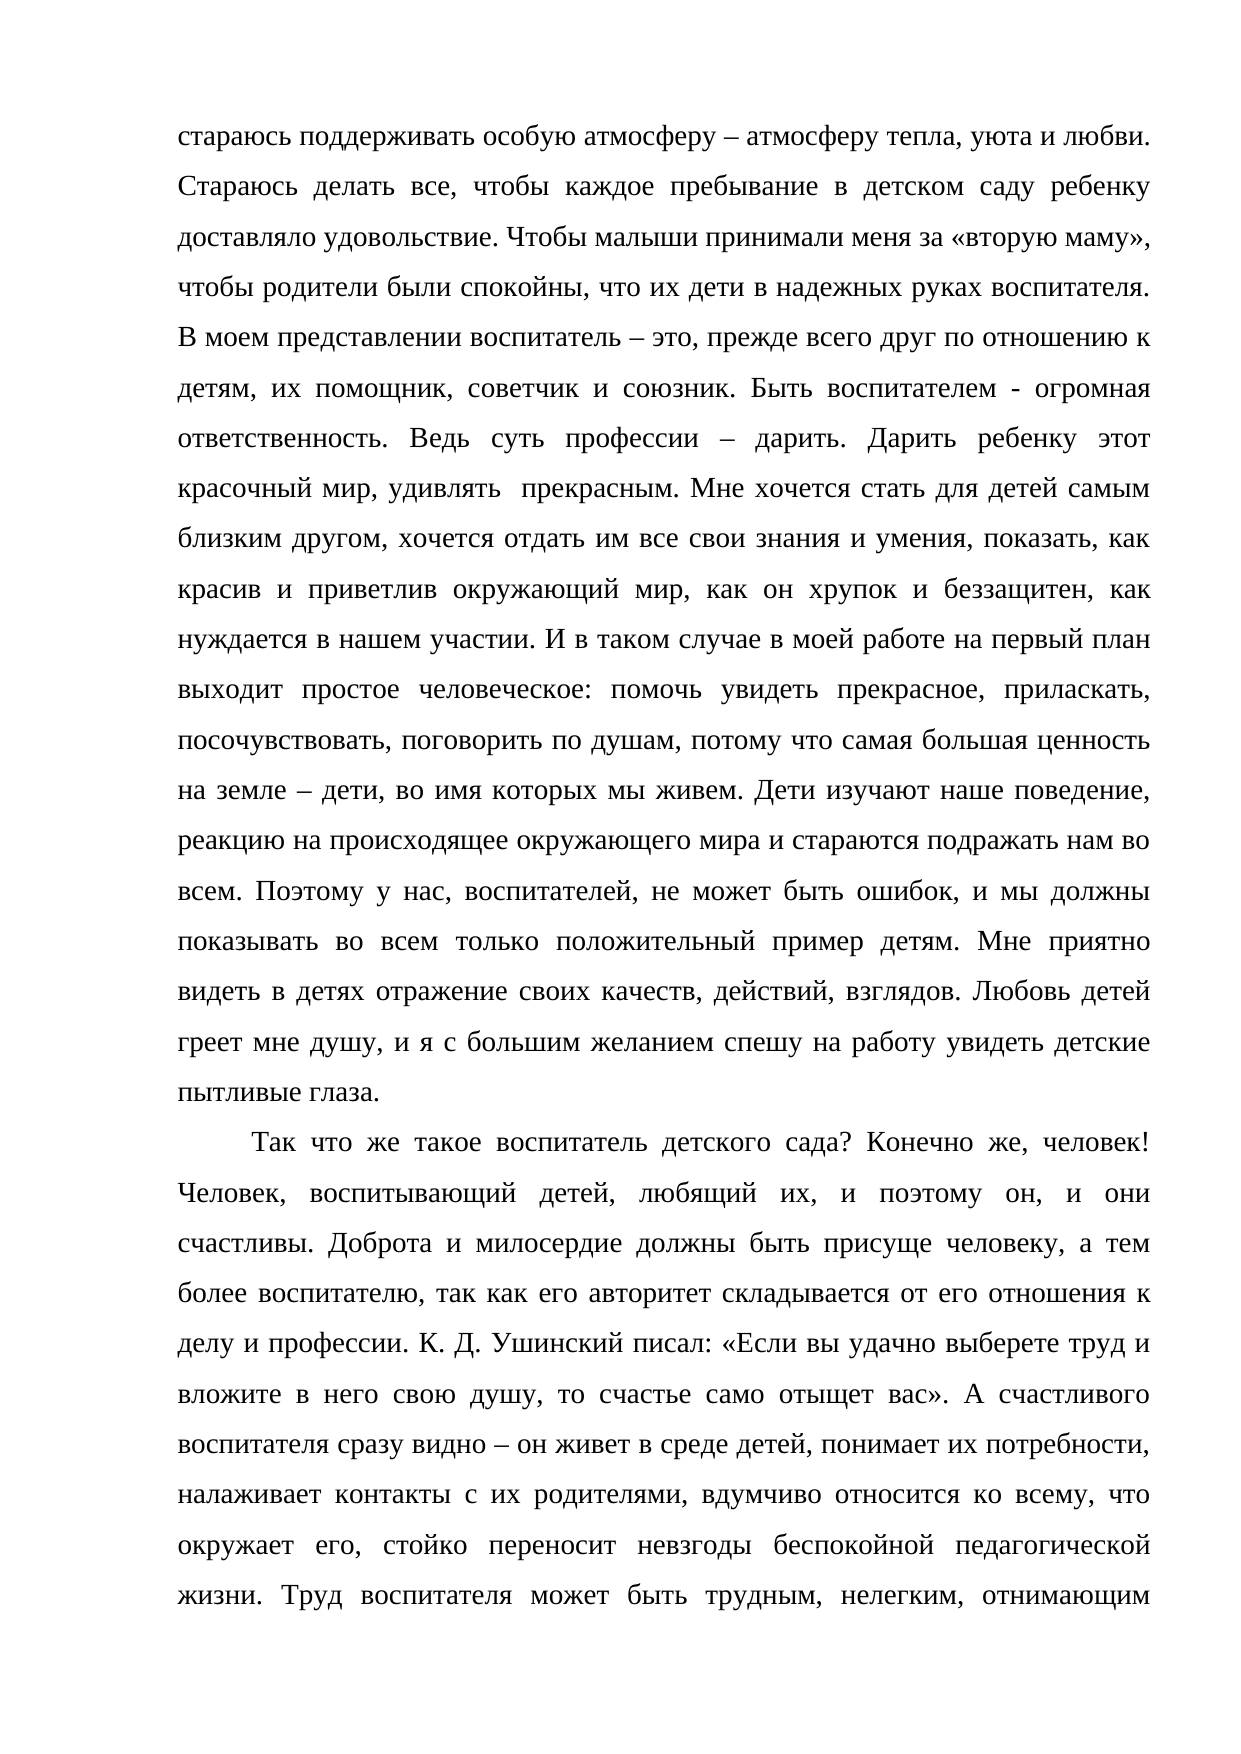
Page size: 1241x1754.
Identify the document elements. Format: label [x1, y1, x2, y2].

text [177, 1124, 1152, 1611]
text [177, 118, 1152, 1108]
